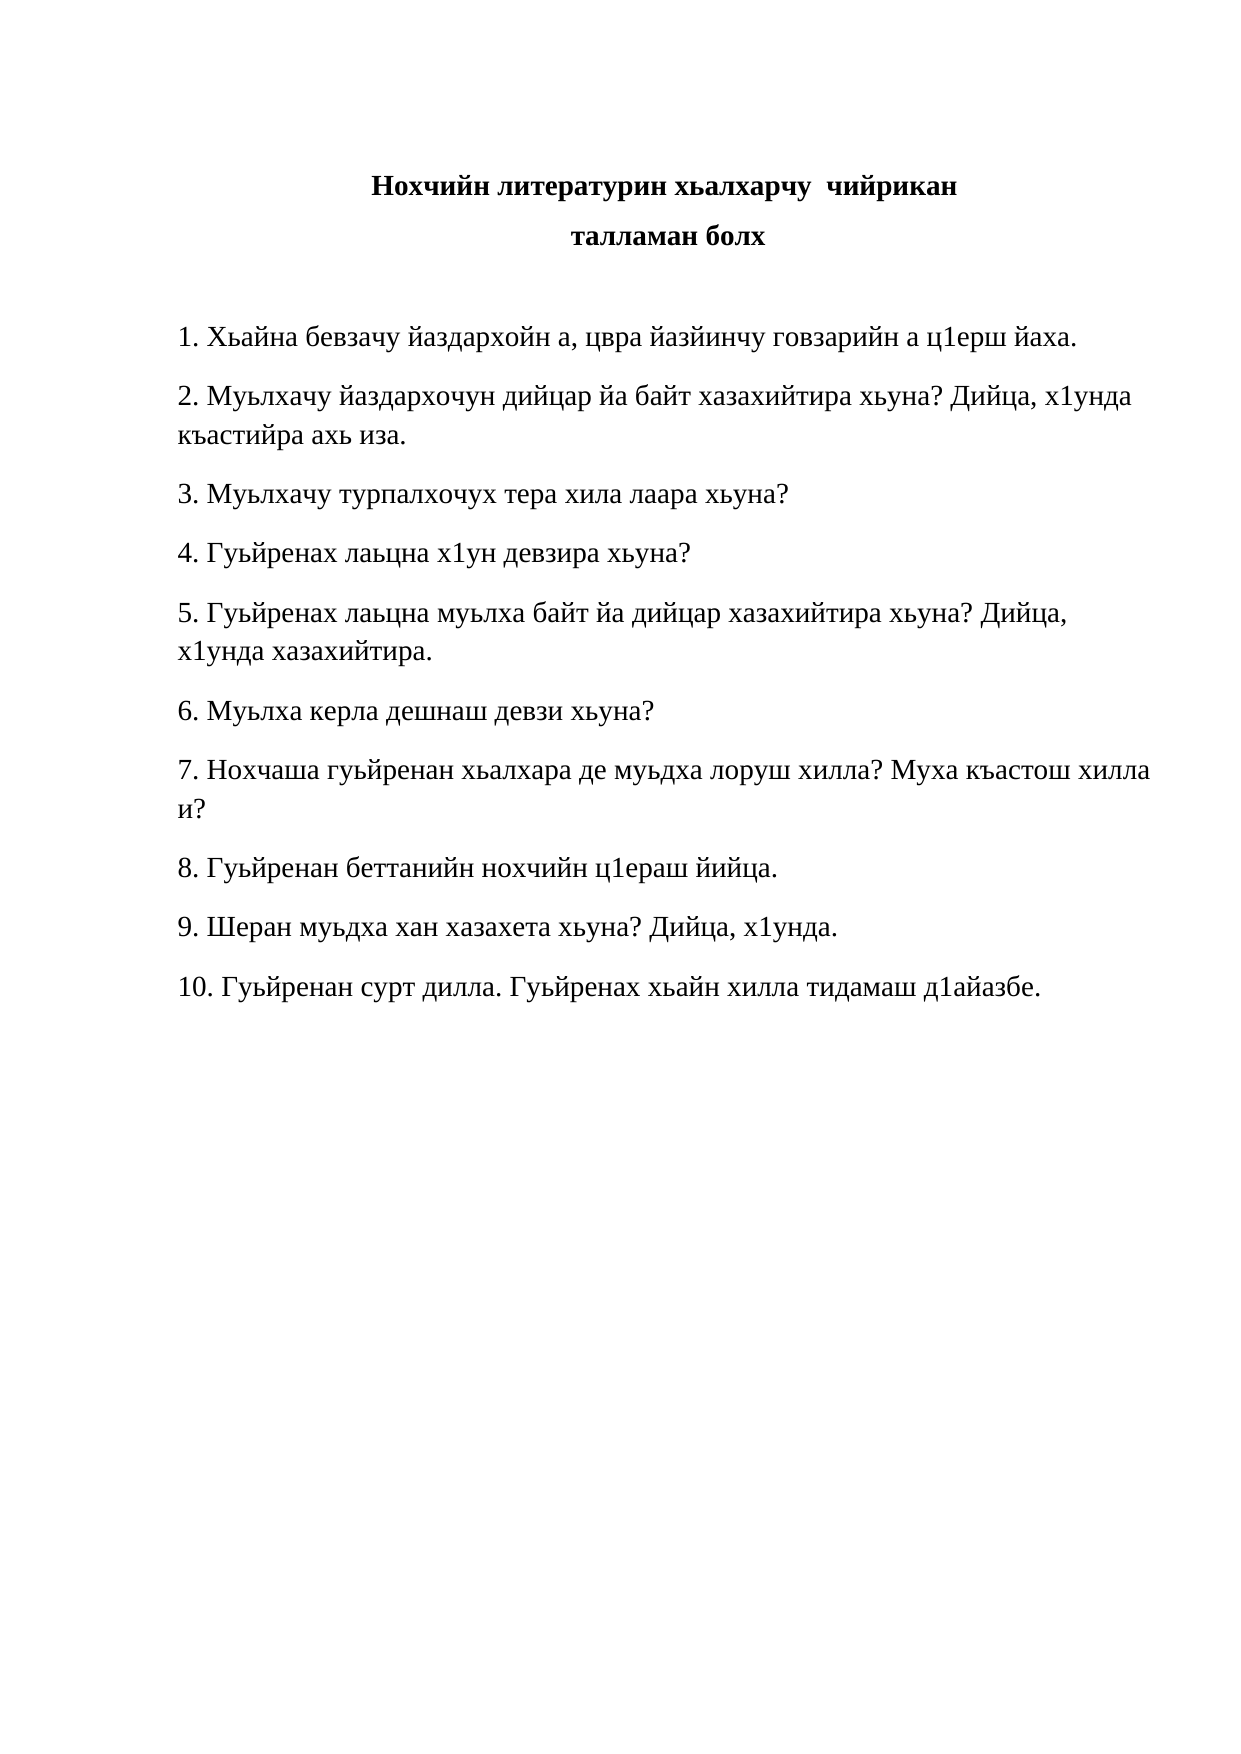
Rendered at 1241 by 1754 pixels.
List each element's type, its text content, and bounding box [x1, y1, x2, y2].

text 3. Муьлхачу турпалхочух тера хила лаара хьуна? [177, 476, 1152, 510]
text 10. Гуьйренан сурт дилла. Гуьйренах хьайн хилла тидамаш д1айазбе. [177, 969, 1152, 1002]
text талламан болх [177, 218, 1152, 252]
text 8. Гуьйренан беттанийн нохчийн ц1ераш йийца. [177, 850, 1152, 884]
text 1. Хьайна бевзачу йаздархойн а, цвра йазйинчу говзарийн а ц1ерш йаха. [177, 319, 1152, 352]
text 4. Гуьйренах лаьцна х1ун девзира хьуна? [177, 536, 1152, 569]
text 2. Муьлхачу йаздархочун дийцар йа байт хазахийтира хьуна? Дийца, х1унда къастийра ахь иза. [177, 378, 1152, 450]
text 7. Нохчаша гуьйренан хьалхара де муьдха лоруш хилла? Муха къастош хилла и? [177, 752, 1152, 824]
text 9. Шеран муьдха хан хазахета хьуна? Дийца, х1унда. [177, 909, 1152, 943]
text 5. Гуьйренах лаьцна муьлха байт йа дийцар хазахийтира хьуна? Дийца, х1унда хазахийтира. [177, 595, 1152, 667]
text 6. Муьлха керла дешнаш девзи хьуна? [177, 693, 1152, 726]
text Нохчийн литературин хьалхарчу чийрикан [177, 168, 1152, 202]
